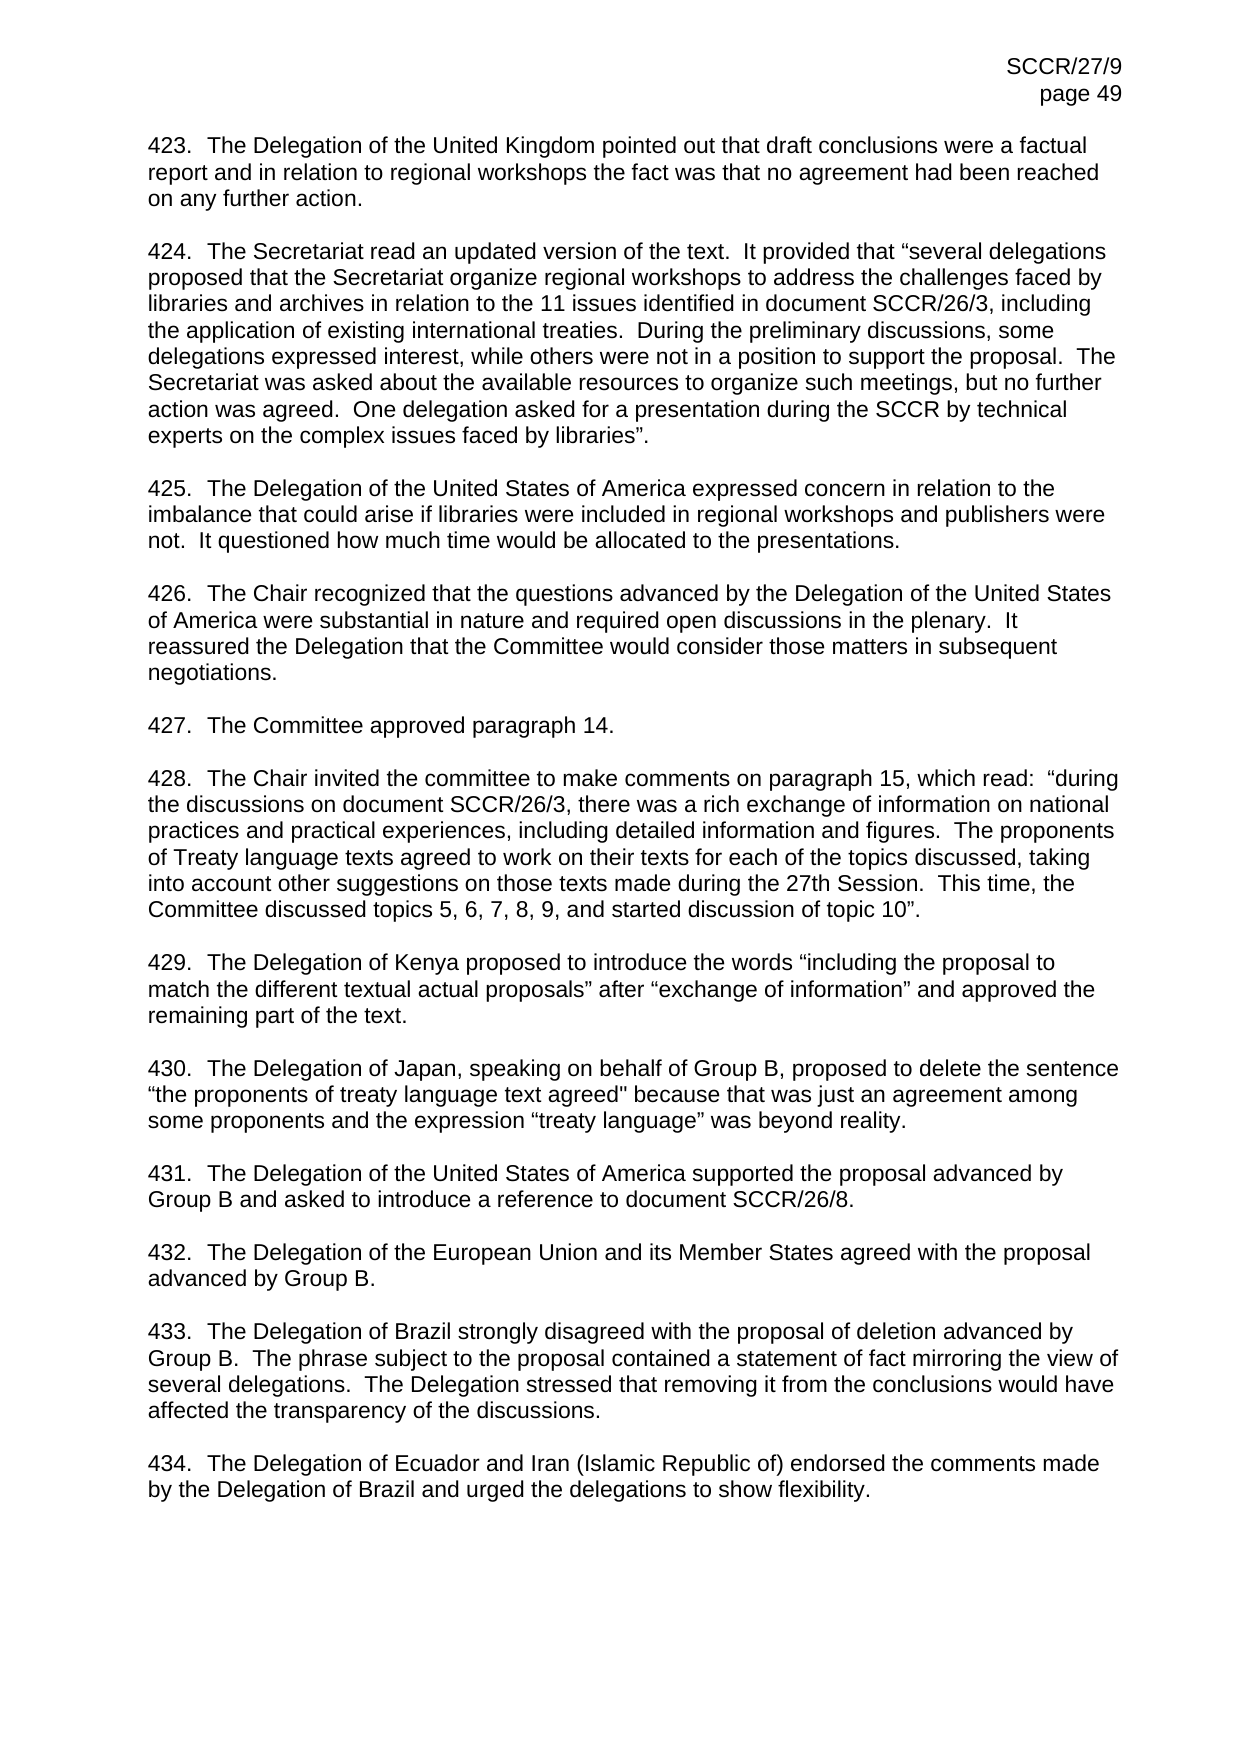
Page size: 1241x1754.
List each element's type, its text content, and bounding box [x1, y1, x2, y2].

list The Delegation of Kenya proposed to introduce the words “including the proposal to match the different textual actual proposals” after “exchange of information” and approved the remaining part of the text. [148, 949, 1122, 1028]
list The Chair invited the committee to make comments on paragraph 15, which read: “during the discussions on document SCCR/26/3, there was a rich exchange of information on national practices and practical experiences, including detailed information and figures. The proponents of Treaty language texts agreed to work on their texts for each of the topics discussed, taking into account other suggestions on those texts made during the 27th Session. This time, the Committee discussed topics 5, 6, 7, 8, 9, and started discussion of topic 10”. [148, 765, 1122, 923]
list The Delegation of Brazil strongly disagreed with the proposal of deletion advanced by Group B. The phrase subject to the proposal contained a statement of fact mirroring the view of several delegations. The Delegation stressed that removing it from the conclusions would have affected the transparency of the discussions. [148, 1318, 1122, 1423]
list The Delegation of the United Kingdom pointed out that draft conclusions were a factual report and in relation to regional workshops the fact was that no agreement had been reached on any further action. [148, 132, 1122, 211]
list The Delegation of the United States of America expressed concern in relation to the imbalance that could arise if libraries were included in regional workshops and publishers were not. It questioned how much time would be allocated to the presentations. [148, 475, 1122, 554]
list The Delegation of Ecuador and Iran (Islamic Republic of) endorsed the comments made by the Delegation of Brazil and urged the delegations to show flexibility. [148, 1450, 1122, 1503]
list The Delegation of the United States of America supported the proposal advanced by Group B and asked to introduce a reference to document SCCR/26/8. [148, 1160, 1122, 1213]
list The Chair recognized that the questions advanced by the Delegation of the United States of America were substantial in nature and required open discussions in the plenary. It reassured the Delegation that the Committee would consider those matters in subsequent negotiations. [148, 580, 1122, 686]
list The Secretariat read an updated version of the text. It provided that “several delegations proposed that the Secretariat organize regional workshops to address the challenges faced by libraries and archives in relation to the 11 issues identified in document SCCR/26/3, including the application of existing international treaties. During the preliminary discussions, some delegations expressed interest, while others were not in a position to support the proposal. The Secretariat was asked about the available resources to organize such meetings, but no further action was agreed. One delegation asked for a presentation during the SCCR by technical experts on the complex issues faced by libraries”. [148, 238, 1122, 448]
list The Delegation of the European Union and its Member States agreed with the proposal advanced by Group B. [148, 1239, 1122, 1292]
list The Delegation of Japan, speaking on behalf of Group B, proposed to delete the sentence “the proponents of treaty language text agreed" because that was just an agreement among some proponents and the expression “treaty language” was beyond reality. [148, 1054, 1122, 1134]
list The Committee approved paragraph 14. [148, 712, 1122, 738]
